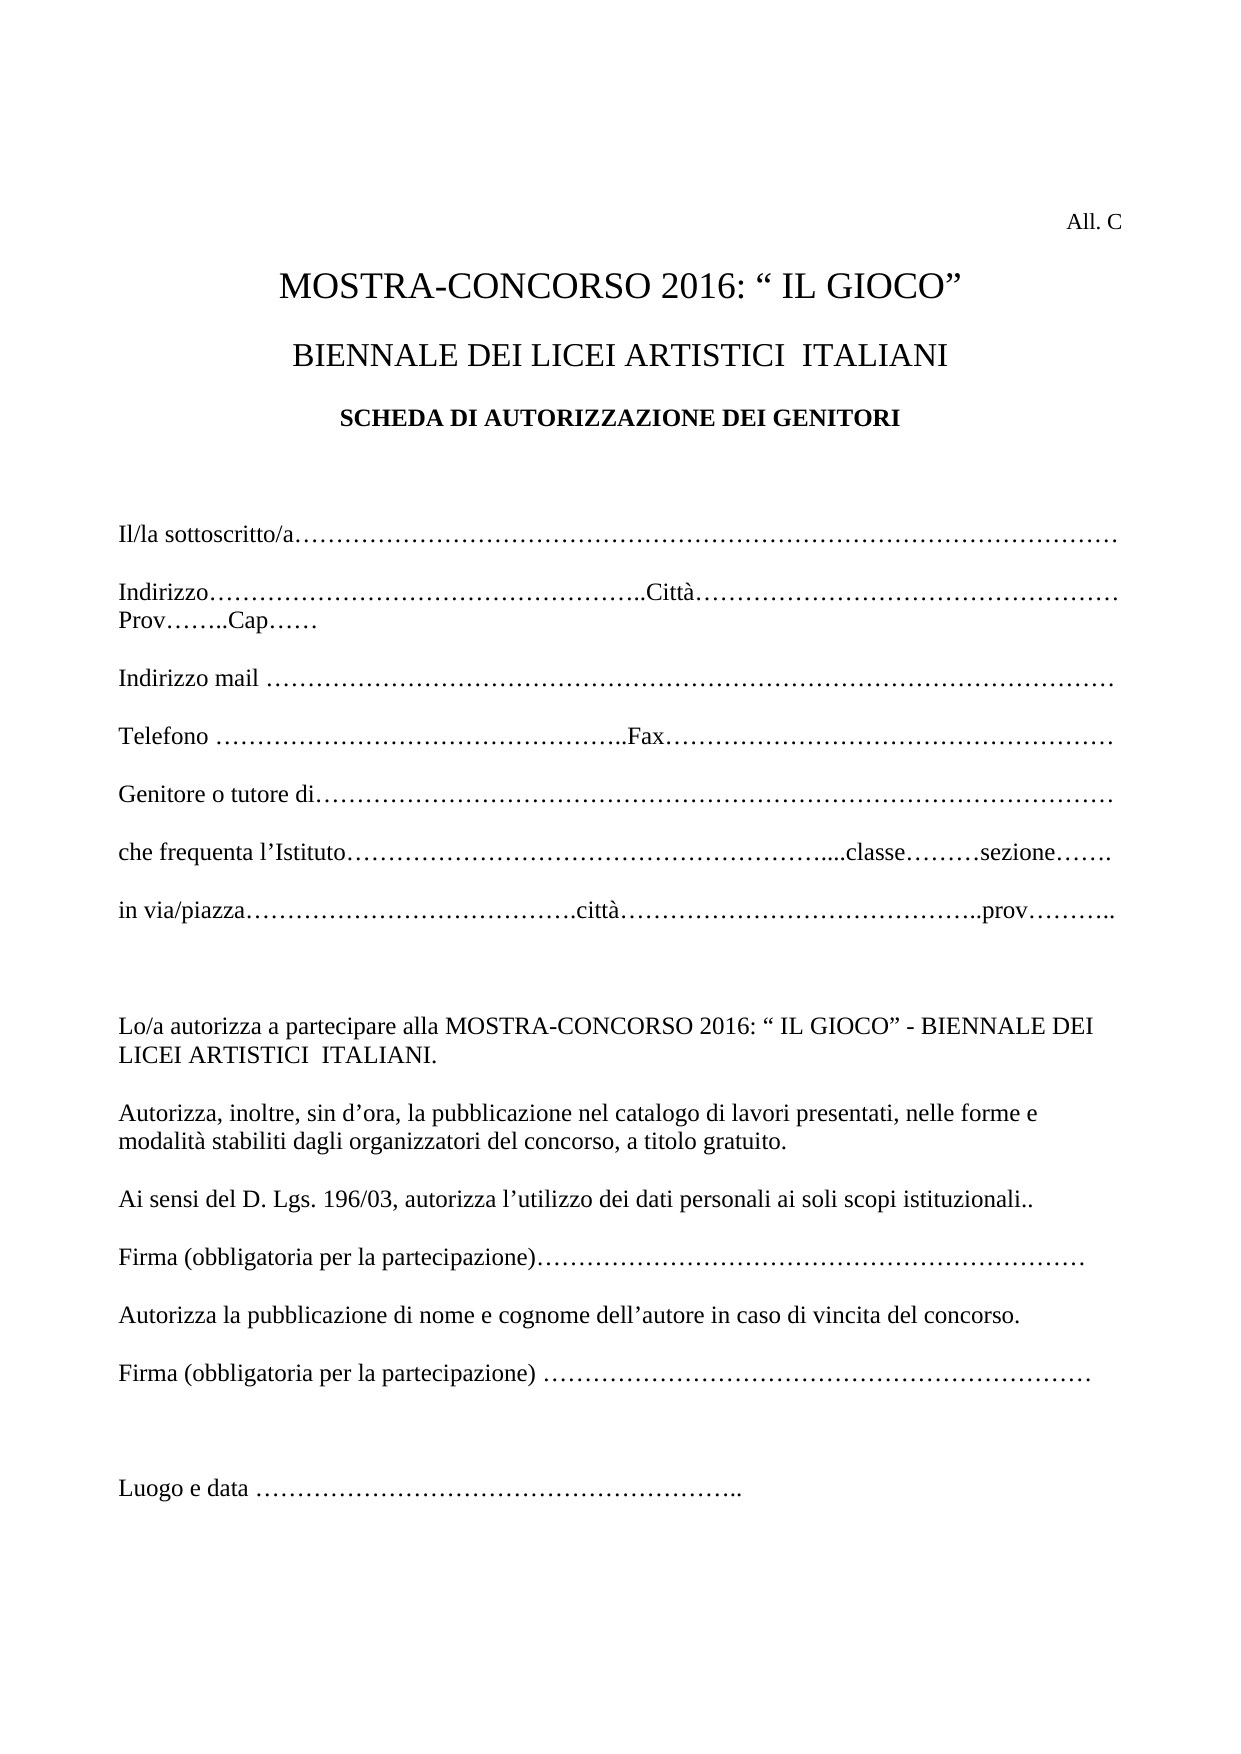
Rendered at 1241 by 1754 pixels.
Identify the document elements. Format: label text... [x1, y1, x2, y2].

text Genitore o tutore di…………………………………………………………………………………… [118, 779, 1122, 808]
text Indirizzo mail ………………………………………………………………………………………… [118, 663, 1122, 692]
text Telefono …………………………………………..Fax……………………………………………… [118, 721, 1122, 750]
text Lo/a autorizza a partecipare alla MOSTRA-CONCORSO 2016: “ IL GIOCO” - BIENNALE DEI LICEI ARTISTICI ITALIANI. [118, 1011, 1122, 1068]
text BIENNALE DEI LICEI ARTISTICI ITALIANI [118, 336, 1122, 374]
text Luogo e data ………………………………………………….. [118, 1473, 1122, 1502]
text Il/la sottoscritto/a……………………………………………………………………………………… [118, 519, 1122, 548]
text in via/piazza………………………………….città……………………………………..prov……….. [118, 895, 1122, 924]
text Indirizzo……………………………………………..Città……………………………………………Prov……..Cap…… [118, 577, 1122, 634]
text Autorizza la pubblicazione di nome e cognome dell’autore in caso di vincita del concorso. [118, 1300, 1122, 1329]
text Firma (obbligatoria per la partecipazione)………………………………………………………… [118, 1242, 1122, 1271]
text SCHEDA DI AUTORIZZAZIONE DEI GENITORI [118, 403, 1122, 432]
text che frequenta l’Istituto…………………………………………………....classe………sezione……. [118, 837, 1122, 866]
text MOSTRA-CONCORSO 2016: “ IL GIOCO” [118, 263, 1122, 306]
text Autorizza, inoltre, sin d’ora, la pubblicazione nel catalogo di lavori presentati, nelle forme e modalità stabiliti dagli organizzatori del concorso, a titolo gratuito. [118, 1098, 1122, 1155]
text Firma (obbligatoria per la partecipazione) ………………………………………………………… [118, 1358, 1122, 1387]
text Ai sensi del D. Lgs. 196/03, autorizza l’utilizzo dei dati personali ai soli scopi istituzionali.. [118, 1184, 1122, 1213]
text All. C [118, 208, 1122, 234]
